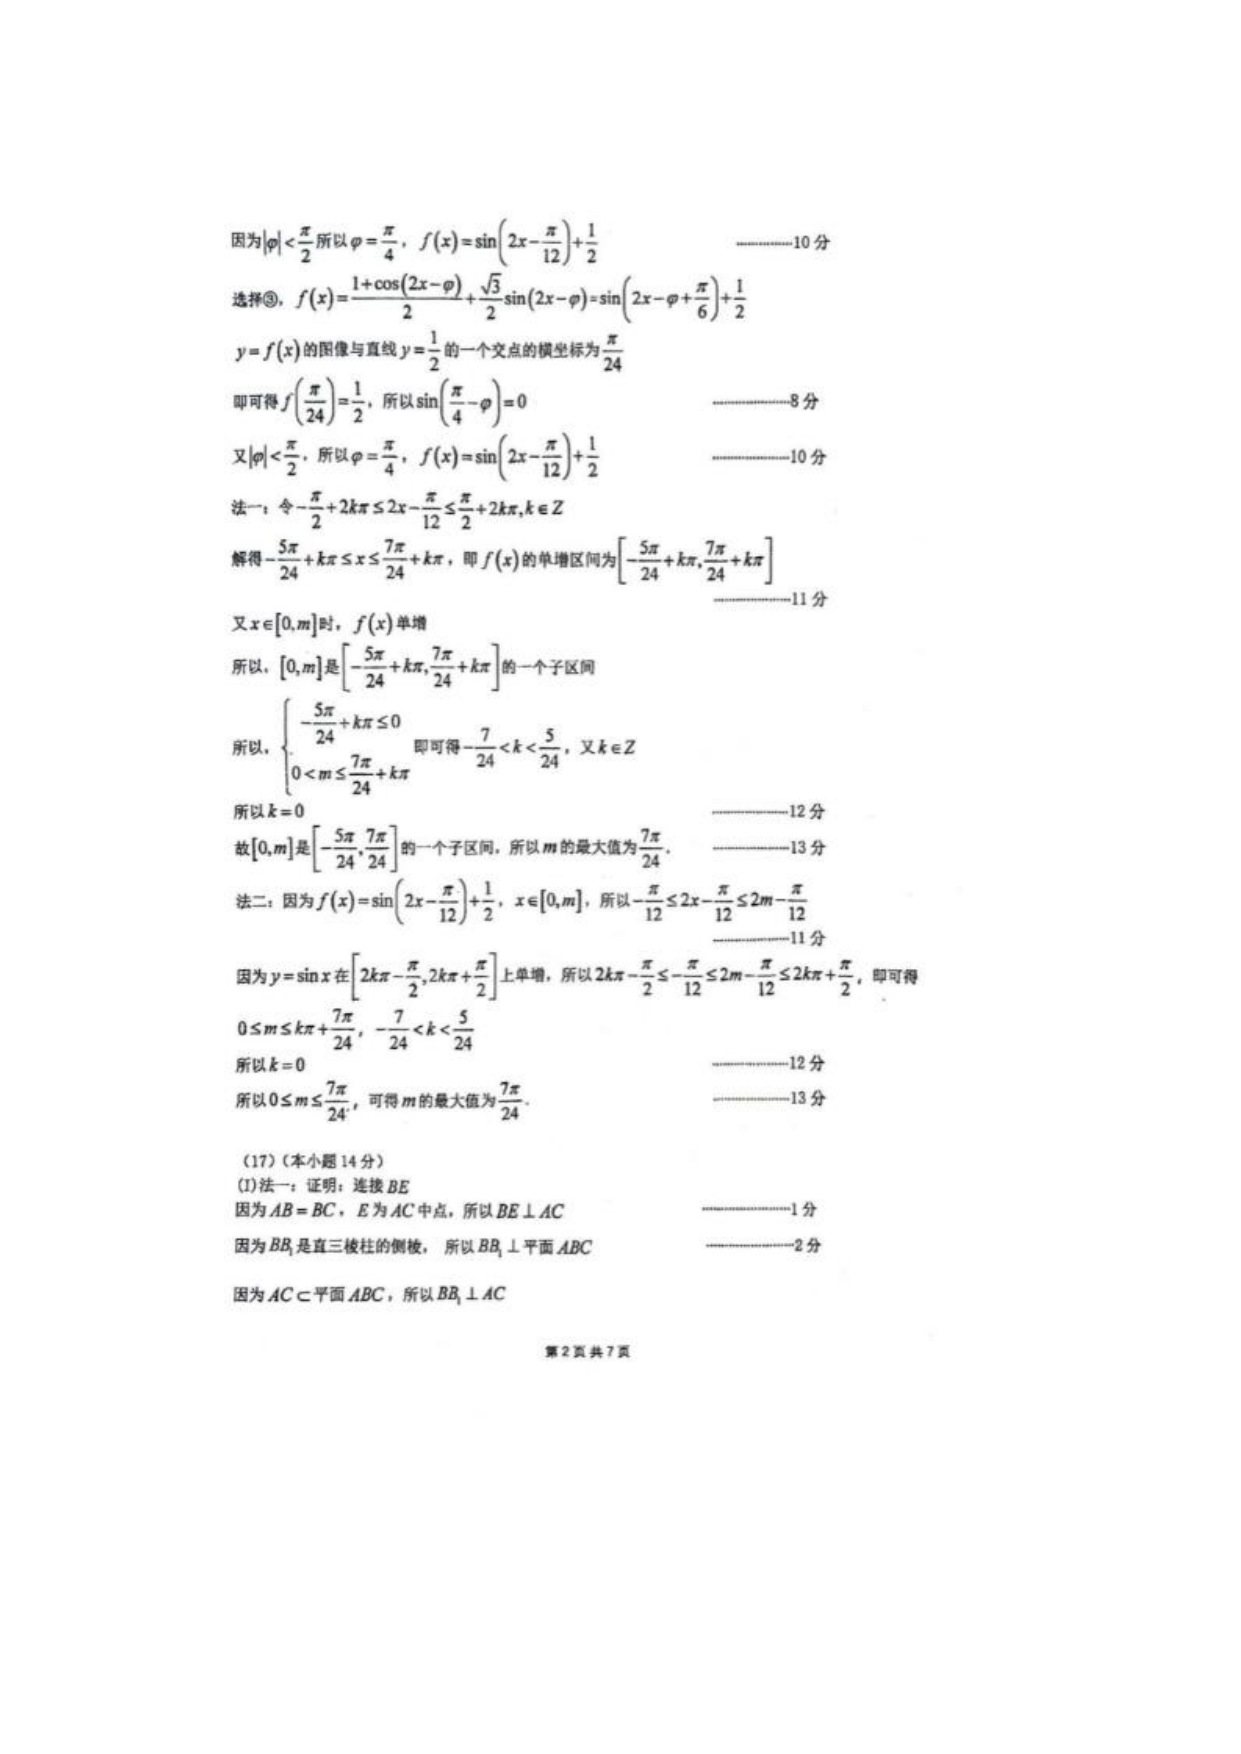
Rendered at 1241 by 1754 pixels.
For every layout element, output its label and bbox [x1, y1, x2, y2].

picture [187, 162, 988, 1428]
